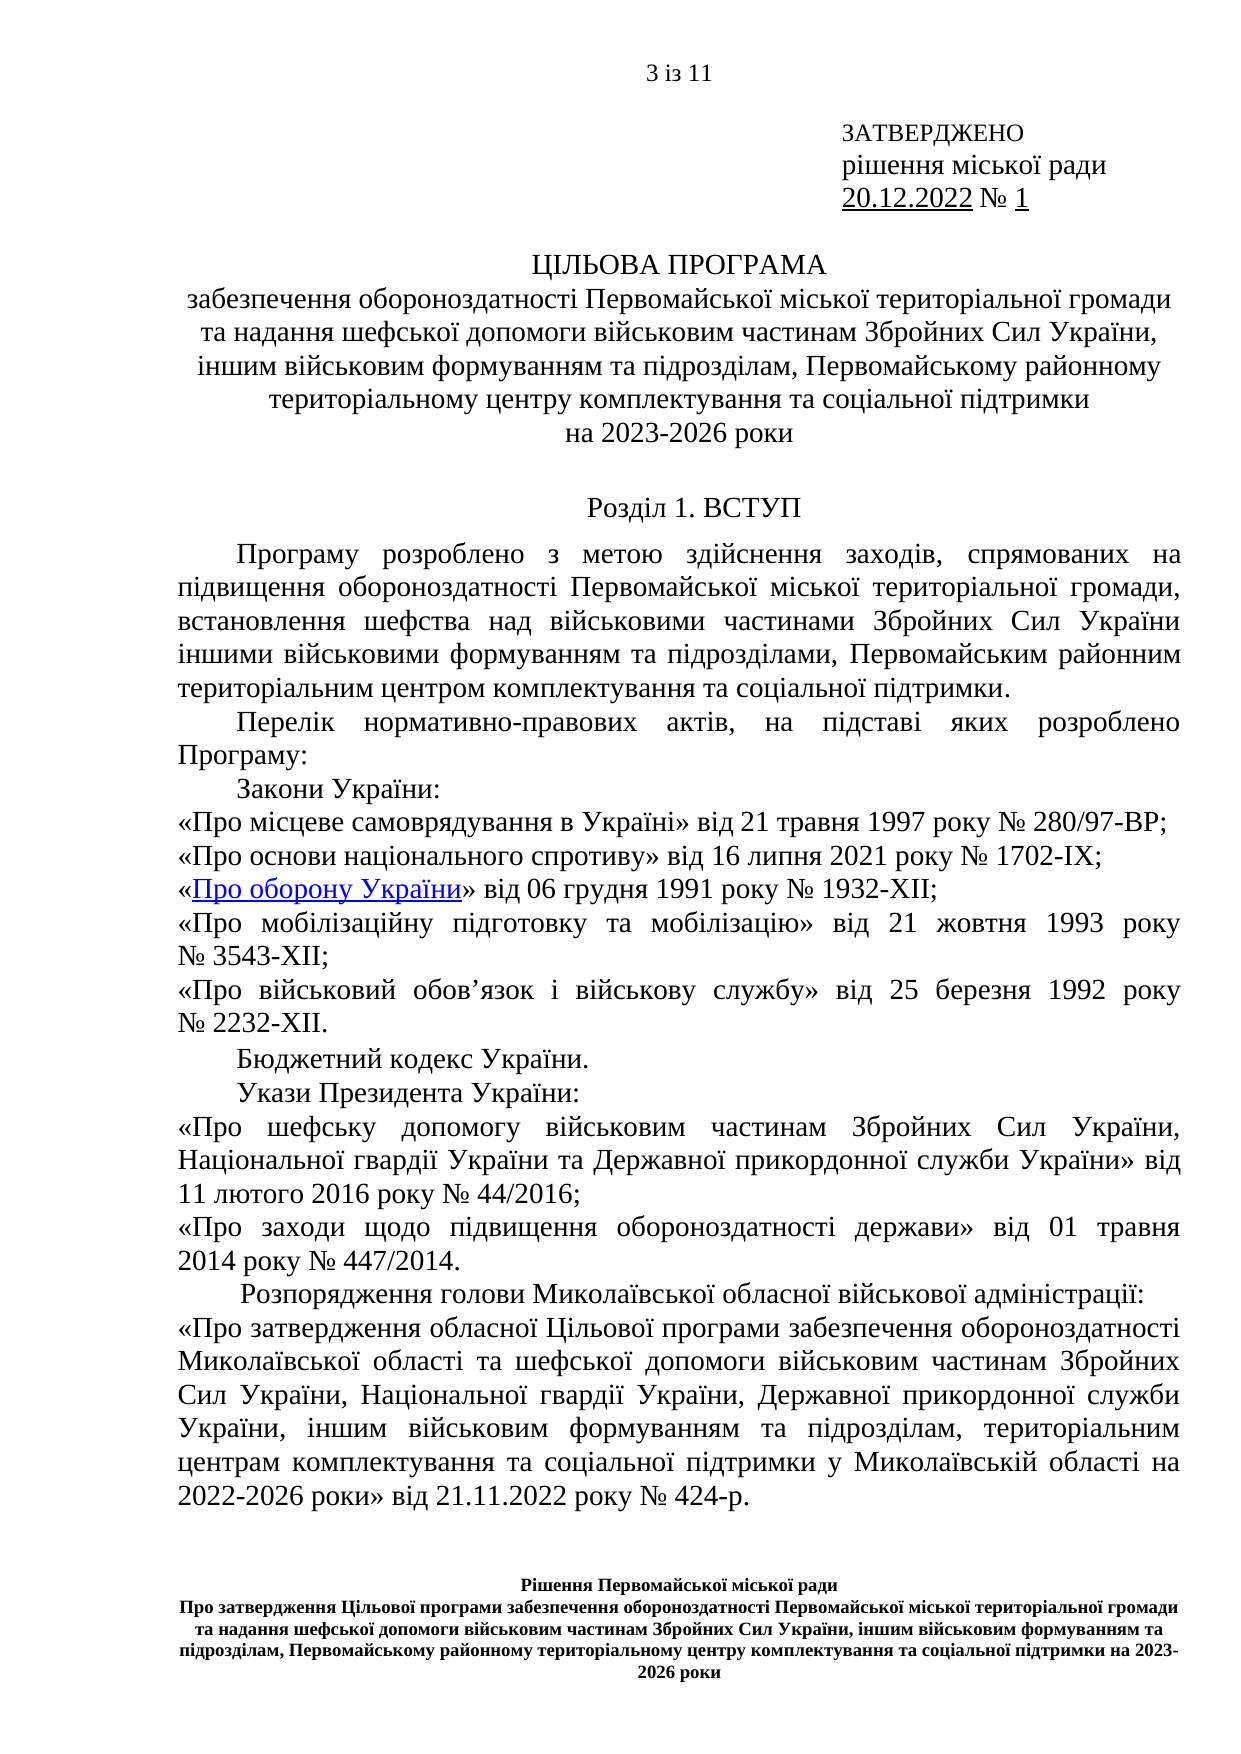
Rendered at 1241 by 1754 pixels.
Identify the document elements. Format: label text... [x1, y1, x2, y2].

text ЦІЛЬОВА ПРОГРАМА [177, 247, 1181, 281]
text на 2023-2026 роки [177, 415, 1181, 449]
text Перелік нормативно-правових актів, на підставі яких розроблено Програму: [177, 704, 1181, 771]
text «Про військовий обов’язок і військову службу» від 25 березня 1992 року № 2232-XII. [177, 972, 1181, 1039]
text «Про оборону України» від 06 грудня 1991 року № 1932-XII; [177, 871, 1181, 905]
text Програму розроблено з метою здійснення заходів, спрямованих на підвищення обороноздатності Первомайської міської територіальної громади, встановлення шефства над військовими частинами Збройних Сил України іншими військовими формуванням та підрозділами, Первомайським районним територіальним центром комплектування та соціальної підтримки. [177, 536, 1181, 704]
subtitle Закони України: [177, 771, 1181, 804]
text «Про мобілізаційну підготовку та мобілізацію» від 21 жовтня 1993 року № 3543-XII; [177, 905, 1181, 972]
text Розпорядження голови Миколаївської обласної військової адміністрації: [177, 1276, 1181, 1310]
text «Про місцеве самоврядування в Україні» від 21 травня 1997 року № 280/97-ВР; [177, 804, 1181, 838]
subtitle Укази Президента України: [177, 1075, 1181, 1109]
text Бюджетний кодекс України. [177, 1042, 1181, 1075]
text «Про шефську допомогу військовим частинам Збройних Сил України, Національної гвардії України та Державної прикордонної служби України» від 11 лютого 2016 року № 44/2016; [177, 1109, 1181, 1209]
text «Про основи національного спротиву» від 16 липня 2021 року № 1702-IX; [177, 838, 1181, 871]
text «Про затвердження обласної Цільової програми забезпечення обороноздатності Миколаївської області та шефської допомоги військовим частинам Збройних Сил України, Національної гвардії України, Державної прикордонної служби України, іншим військовим формуванням та підрозділам, територіальним центрам комплектування та соціальної підтримки у Миколаївській області на 2022-2026 роки» від 21.11.2022 року № 424-р. [177, 1310, 1181, 1511]
text рішення міської ради [842, 147, 1181, 180]
text 20.12.2022 № 1 [842, 180, 1181, 214]
text забезпечення обороноздатності Первомайської міської територіальної громади та надання шефської допомоги військовим частинам Збройних Сил України, іншим військовим формуванням та підрозділам, Первомайському районному територіальному центру комплектування та соціальної підтримки [177, 281, 1181, 415]
text Розділ 1. ВСТУП [207, 490, 1181, 523]
text ЗАТВЕРДЖЕНО [842, 118, 1181, 147]
text «Про заходи щодо підвищення обороноздатності держави» від 01 травня 2014 року № 447/2014. [177, 1209, 1181, 1276]
